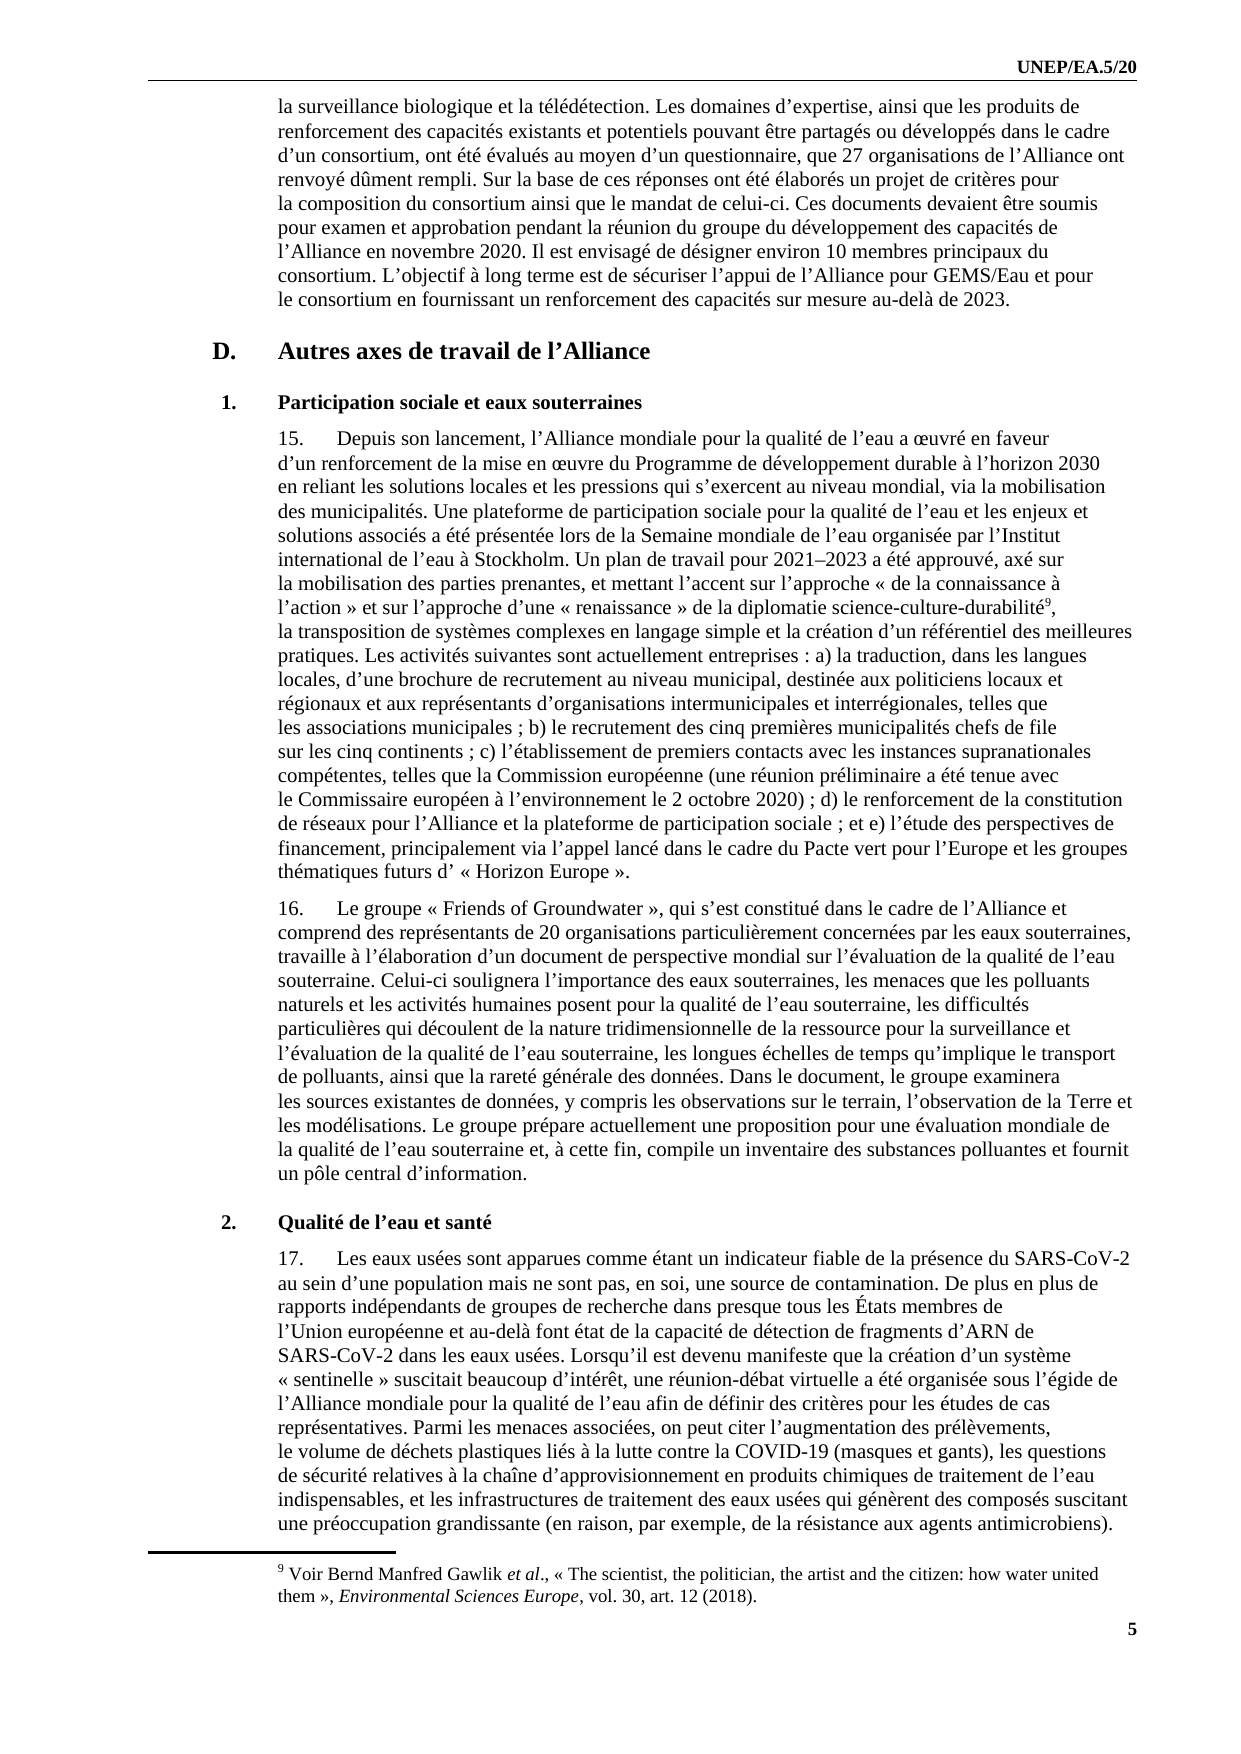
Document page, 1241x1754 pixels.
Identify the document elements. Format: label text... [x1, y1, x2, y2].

list Depuis son lancement, l’Alliance mondiale pour la qualité de l’eau a œuvré en faveur d’un renforcement de la mise en œuvre du Programme de développement durable à l’horizon 2030 en reliant les solutions locales et les pressions qui s’exercent au niveau mondial, via la mobilisation des municipalités. Une plateforme de participation sociale pour la qualité de l’eau et les enjeux et solutions associés a été présentée lors de la Semaine mondiale de l’eau organisée par l’Institut international de l’eau à Stockholm. Un plan de travail pour 2021– été approuvé, axé sur la mobilisation des parties prenantes, et mettant l’accent sur l’approche « de la connaissance à l’action » et sur l’approche d’une « renaissance » de la diplomatie science-culture-durabilité, la transposition de systèmes complexes en langage simple et la création d’un référentiel des meilleures pratiques. Les activités suivantes sont actuellement entreprises : a) la traduction, dans les langues locales, d’une brochure de recrutement au niveau municipal, destinée aux politiciens locaux et régionaux et aux représentants d’organisations intermunicipales et interrégionales, telles que les associations municipales ; b) le recrutement des cinq premières municipalités chefs de file sur les cinq continents ; c) l’établissement de premiers contacts avec les instances supranationales compétentes, telles que la Commission européenne (une réunion préliminaire a été tenue avec le Commissaire européen à l’environnement le 2 octobre 2020) ; d) le renforcement de la constitution de réseaux pour l’Alliance et la plateforme de participation sociale ; et e) l’étude des perspectives de financement, principalement via l’appel lancé dans le cadre du Pacte vert pour l’Europe et les groupes thématiques futurs d’ « Horizon Europe ». [278, 426, 1137, 883]
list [278, 94, 1137, 311]
text 1. Participation sociale et eaux souterraines [148, 390, 1107, 414]
text 2. Qualité de l’eau et santé [148, 1210, 1107, 1234]
list Le groupe « Friends of Groundwater », qui s’est constitué dans le cadre de l’Alliance et comprend des représentants de 20 organisations particulièrement concernées par les eaux souterraines, travaille à l’élaboration d’un document de perspective mondial sur l’évaluation de la qualité de l’eau souterraine. Celui-ci soulignera l’importance des eaux souterraines, les menaces que les polluants naturels et les activités humaines posent pour la qualité de l’eau souterraine, les difficultés particulières qui découlent de la nature tridimensionnelle de la ressource pour la surveillance et l’évaluation de la qualité de l’eau souterraine, les longues échelles de temps qu’implique le transport de polluants, ainsi que la rareté générale des données. Dans le document, le groupe examinera les sources existantes de données, y compris les observations sur le terrain, l’observation de la Terre et les modélisations. Le groupe prépare actuellement une proposition pour une évaluation mondiale de la qualité de l’eau souterraine et, à cette fin, compile un inventaire des substances polluantes et fournit un pôle central d’information. [278, 896, 1137, 1185]
text D. Autres axes de travail de l’Alliance [148, 336, 1107, 365]
list Les eaux usées sont apparues comme étant un indicateur fiable de la présence du SARS-CoV-2 au sein d’une population mais ne sont pas, en soi, une source de contamination. De plus en plus de rapports indépendants de groupes de recherche dans presque tous les États membres de l’Union européenne et au-delà font état de la capacité de détection de fragments d’ARN de SARS-CoV-2 dans les eaux usées. Lorsqu’il est devenu manifeste que la création d’un système « sentinelle » suscitait beaucoup d’intérêt, une réunion-débat virtuelle a été organisée sous l’égide de l’Alliance mondiale pour la qualité de l’eau afin de définir des critères pour les études de cas représentatives. Parmi les menaces associées, on peut citer l’augmentation des prélèvements, le volume de déchets plastiques liés à la lutte contre la COVID-19 (masques et gants), les questions de sécurité relatives à la chaîne d’approvisionnement en produits chimiques de traitement de l’eau indispensables, et les infrastructures de traitement des eaux usées qui génèrent des composés suscitant une préoccupation grandissante (en raison, par exemple, de la résistance aux agents antimicrobiens). [278, 1246, 1137, 1535]
